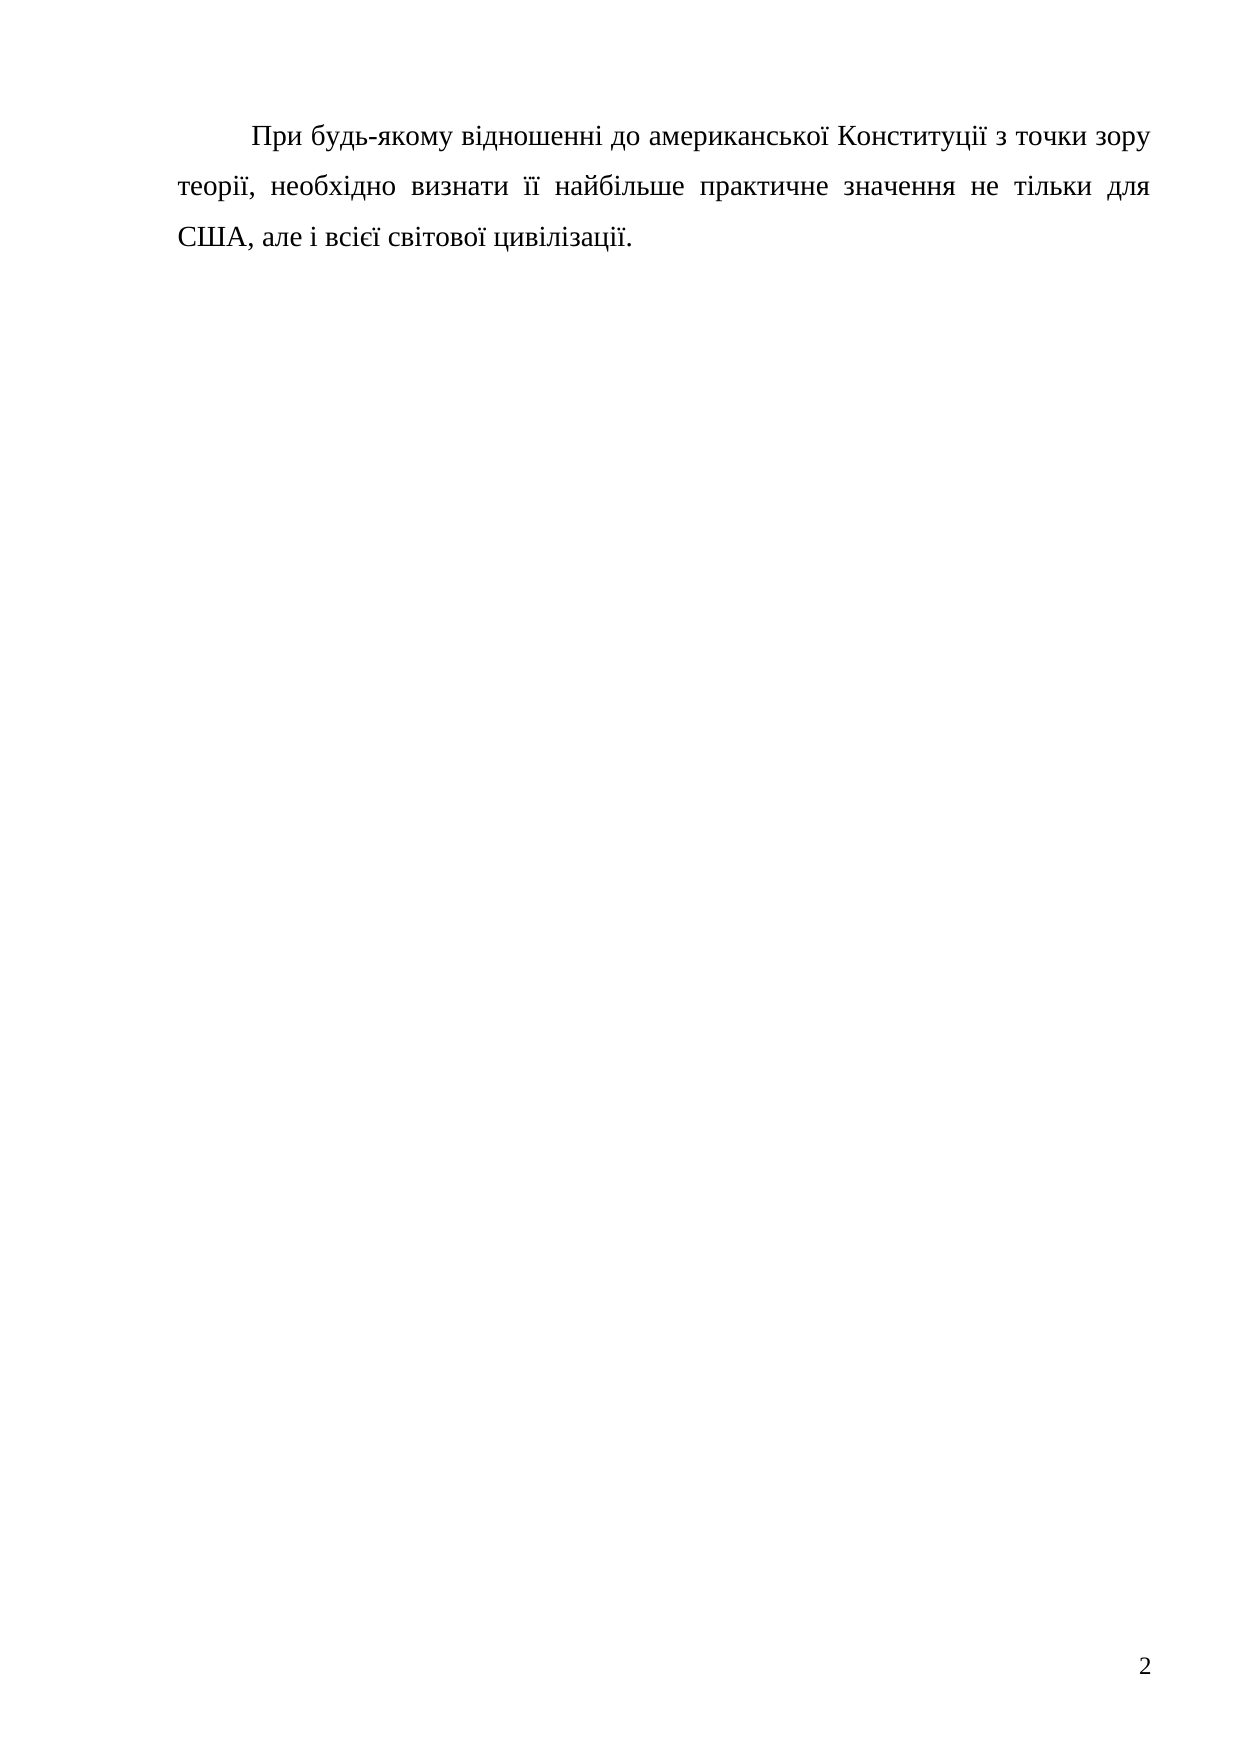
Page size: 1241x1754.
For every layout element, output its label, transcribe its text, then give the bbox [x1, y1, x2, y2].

text При будь-якому відношенні до американської Конституції з точки зору теорії, необхідно визнати її найбільше практичне значення не тільки для США, але і всієї світової цивілізації. [177, 118, 1152, 252]
